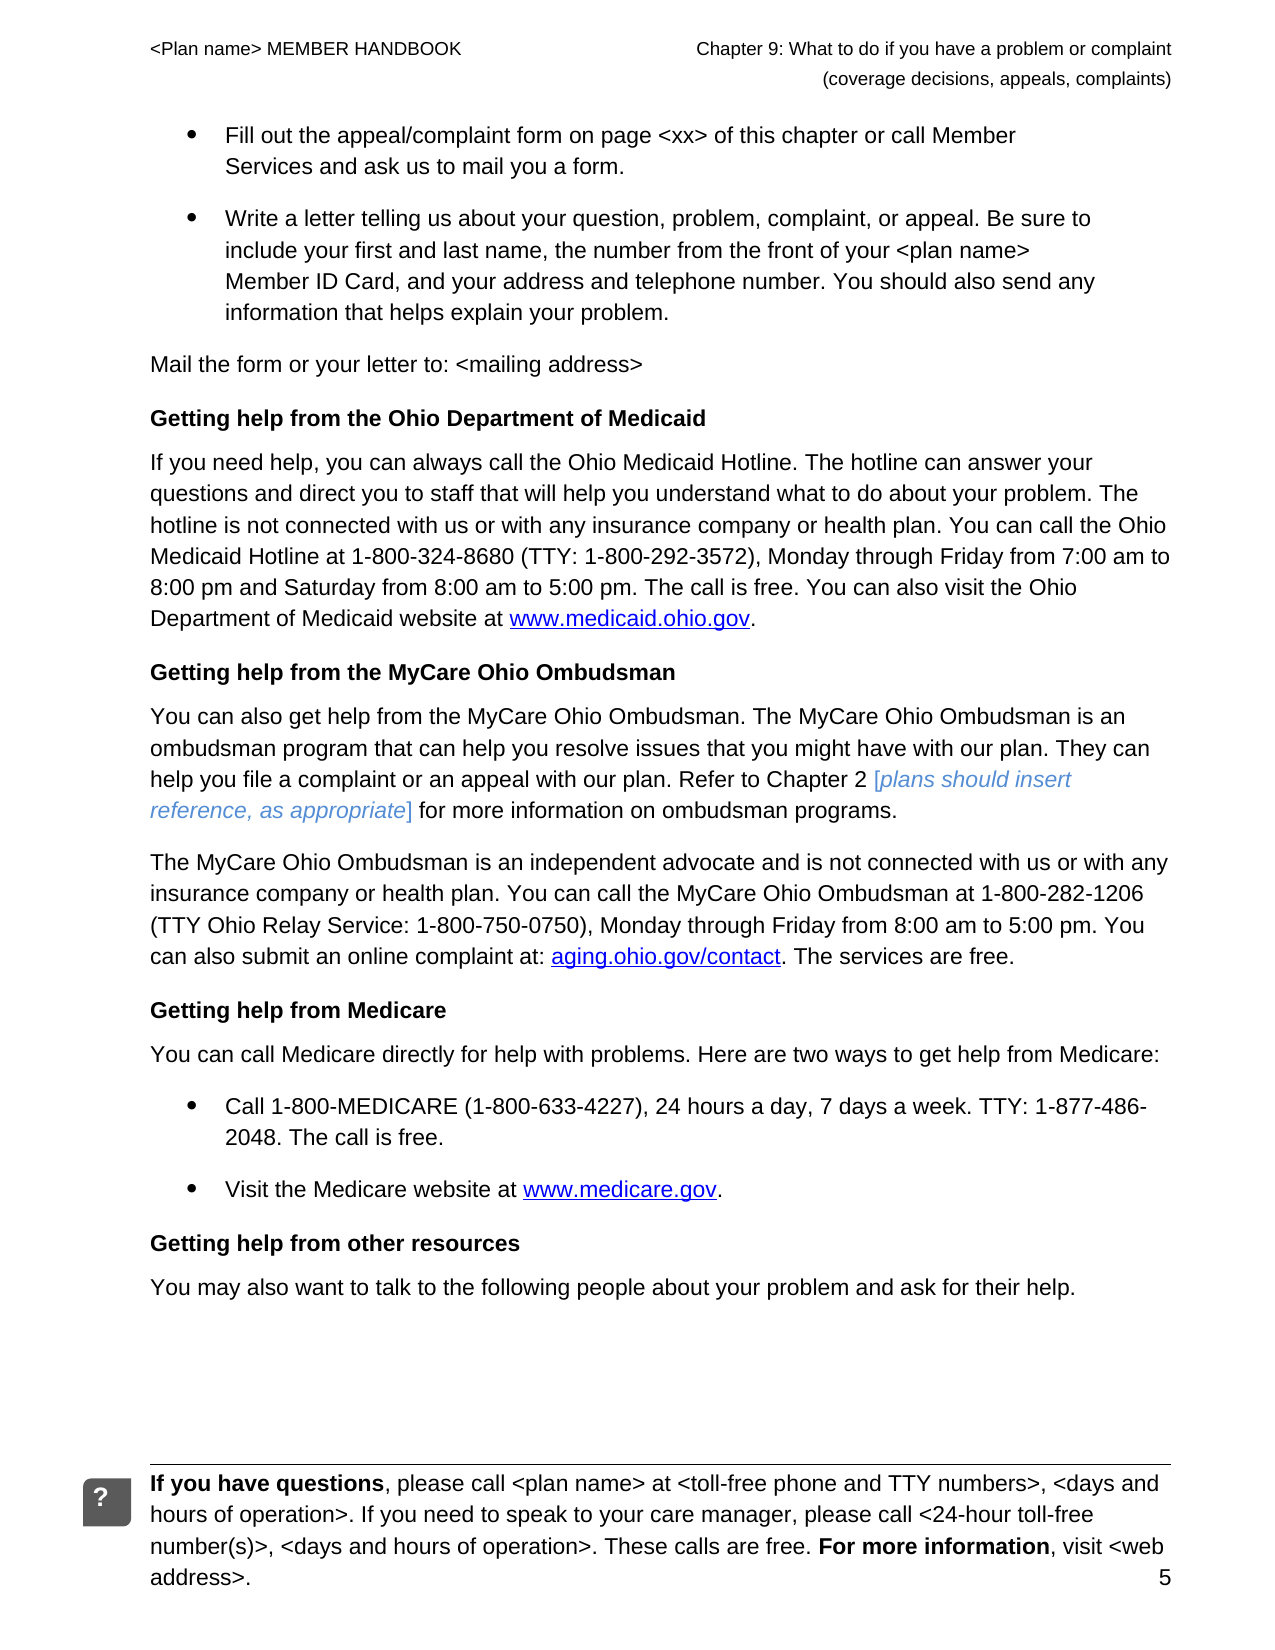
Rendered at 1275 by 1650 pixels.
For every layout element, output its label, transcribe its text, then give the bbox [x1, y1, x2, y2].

list Fill out the appeal/complaint form on page <xx> of this chapter or call Member Services and ask us to mail you a form. [187, 118, 1096, 181]
text Mail the form or your letter to: <mailing address> [150, 348, 1171, 379]
text You can call Medicare directly for help with problems. Here are two ways to get help from Medicare: [150, 1037, 1171, 1068]
text You can also get help from the MyCare Ohio Ombudsman. The MyCare Ohio Ombudsman is an ombudsman program that can help you resolve issues that you might have with our plan. They can help you file a complaint or an appeal with our plan. Refer to Chapter 2 [plans should insert reference, as appropriate] for more information on ombudsman programs. [150, 700, 1171, 825]
subtitle Getting help from the MyCare Ohio Ombudsman [150, 654, 1096, 687]
text You may also want to talk to the following people about your problem and ask for their help. [150, 1271, 1171, 1302]
subtitle Getting help from other resources [150, 1225, 1096, 1258]
list Visit the Medicare website at www.medicare.gov. [187, 1173, 1096, 1204]
text If you need help, you can always call the Ohio Medicaid Hotline. The hotline can answer your questions and direct you to staff that will help you understand what to do about your problem. The hotline is not connected with us or with any insurance company or health plan. You can call the Ohio Medicaid Hotline at 1-800-324-8680 (TTY: 1-800-292-3572), Monday through Friday from 7:00 am to 8:00 pm and Saturday from 8:00 am to 5:00 pm. The call is free. You can also visit the Ohio Department of Medicaid website at www.medicaid.ohio.gov. [150, 446, 1171, 633]
subtitle Getting help from the Ohio Department of Medicaid [150, 400, 1096, 433]
subtitle Getting help from Medicare [150, 991, 1096, 1025]
list Call 1-800-MEDICARE (1-800-633-4227), 24 hours a day, 7 days a week. TTY: 1-877-486-2048. The call is free. [187, 1089, 1171, 1152]
list Write a letter telling us about your question, problem, complaint, or appeal. Be sure to include your first and last name, the number from the front of your <plan name> Member ID Card, and your address and telephone number. You should also send any information that helps explain your problem. [187, 202, 1096, 327]
text The MyCare Ohio Ombudsman is an independent advocate and is not connected with us or with any insurance company or health plan. You can call the MyCare Ohio Ombudsman at 1-800-282-1206 (TTY Ohio Relay Service: 1-800-750-0750), Monday through Friday from 8:00 am to 5:00 pm. You can also submit an online complaint at: aging.ohio.gov/contact. The services are free. [150, 846, 1171, 971]
